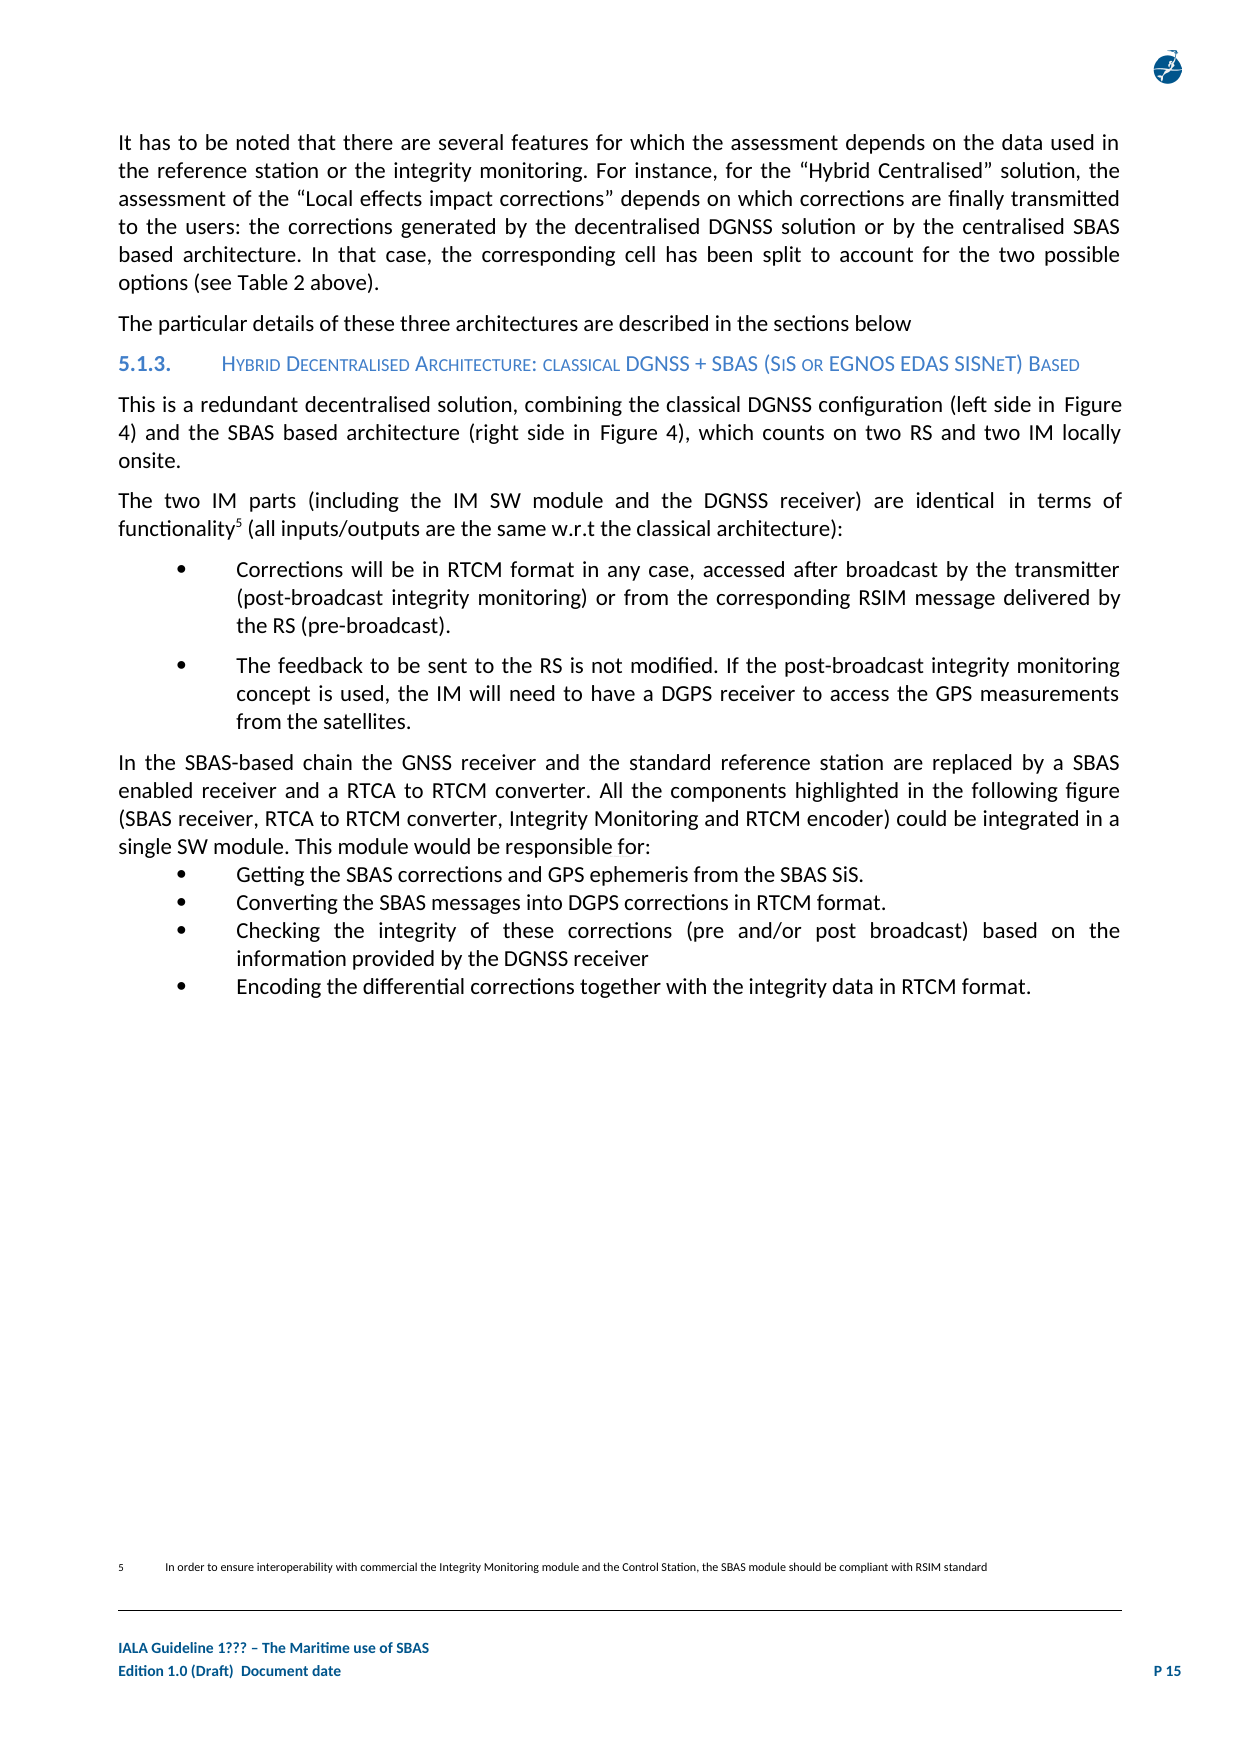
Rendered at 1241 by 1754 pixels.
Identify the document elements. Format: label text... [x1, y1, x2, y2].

subtitle Hybrid Decentralised Architecture: classical DGNSS + SBAS (SiS or EGNOS EDAS SISNeT) Based [118, 349, 1122, 377]
text In the SBAS-based chain the GNSS receiver and the standard reference station are replaced by a SBAS enabled receiver and a RTCA to RTCM converter. All the components highlighted in the following figure (SBAS receiver, RTCA to RTCM converter, Integrity Monitoring and RTCM encoder) could be integrated in a single SW module. This module would be responsible for: [118, 748, 1122, 860]
list The feedback to be sent to the RS is not modified. If the post-broadcast integrity monitoring concept is used, the IM will need to have a DGPS receiver to access the GPS measurements from the satellites. [177, 651, 1122, 735]
text The particular details of these three architectures are described in the sections below [118, 309, 1122, 337]
text This is a redundant decentralised solution, combining the classical DGNSS configuration (left side in Figure 4) and the SBAS based architecture (right side in Figure 4), which counts on two RS and two IM locally onsite. [118, 390, 1122, 474]
list Corrections will be in RTCM format in any case, accessed after broadcast by the transmitter (post-broadcast integrity monitoring) or from the corresponding RSIM message delivered by the RS (pre-broadcast). [177, 555, 1122, 639]
list Encoding the differential corrections together with the integrity data in RTCM format. [177, 972, 1122, 1000]
list Getting the SBAS corrections and GPS ephemeris from the SBAS SiS. [177, 860, 1122, 888]
list Checking the integrity of these corrections (pre and/or post broadcast) based on the information provided by the DGNSS receiver [177, 916, 1122, 972]
picture [1122, 0, 1241, 119]
list Converting the SBAS messages into DGPS corrections in RTCM format. [177, 888, 1122, 916]
text The two IM parts (including the IM SW module and the DGNSS receiver) are identical in terms of functionality (all inputs/outputs are the same w.r.t the classical architecture): [118, 486, 1122, 542]
text It has to be noted that there are several features for which the assessment depends on the data used in the reference station or the integrity monitoring. For instance, for the “Hybrid Centralised” solution, the assessment of the “Local effects impact corrections” depends on which corrections are finally transmitted to the users: the corrections generated by the decentralised DGNSS solution or by the centralised SBAS based architecture. In that case, the corresponding cell has been split to account for the two possible options (see Table 2 above). [118, 128, 1122, 296]
